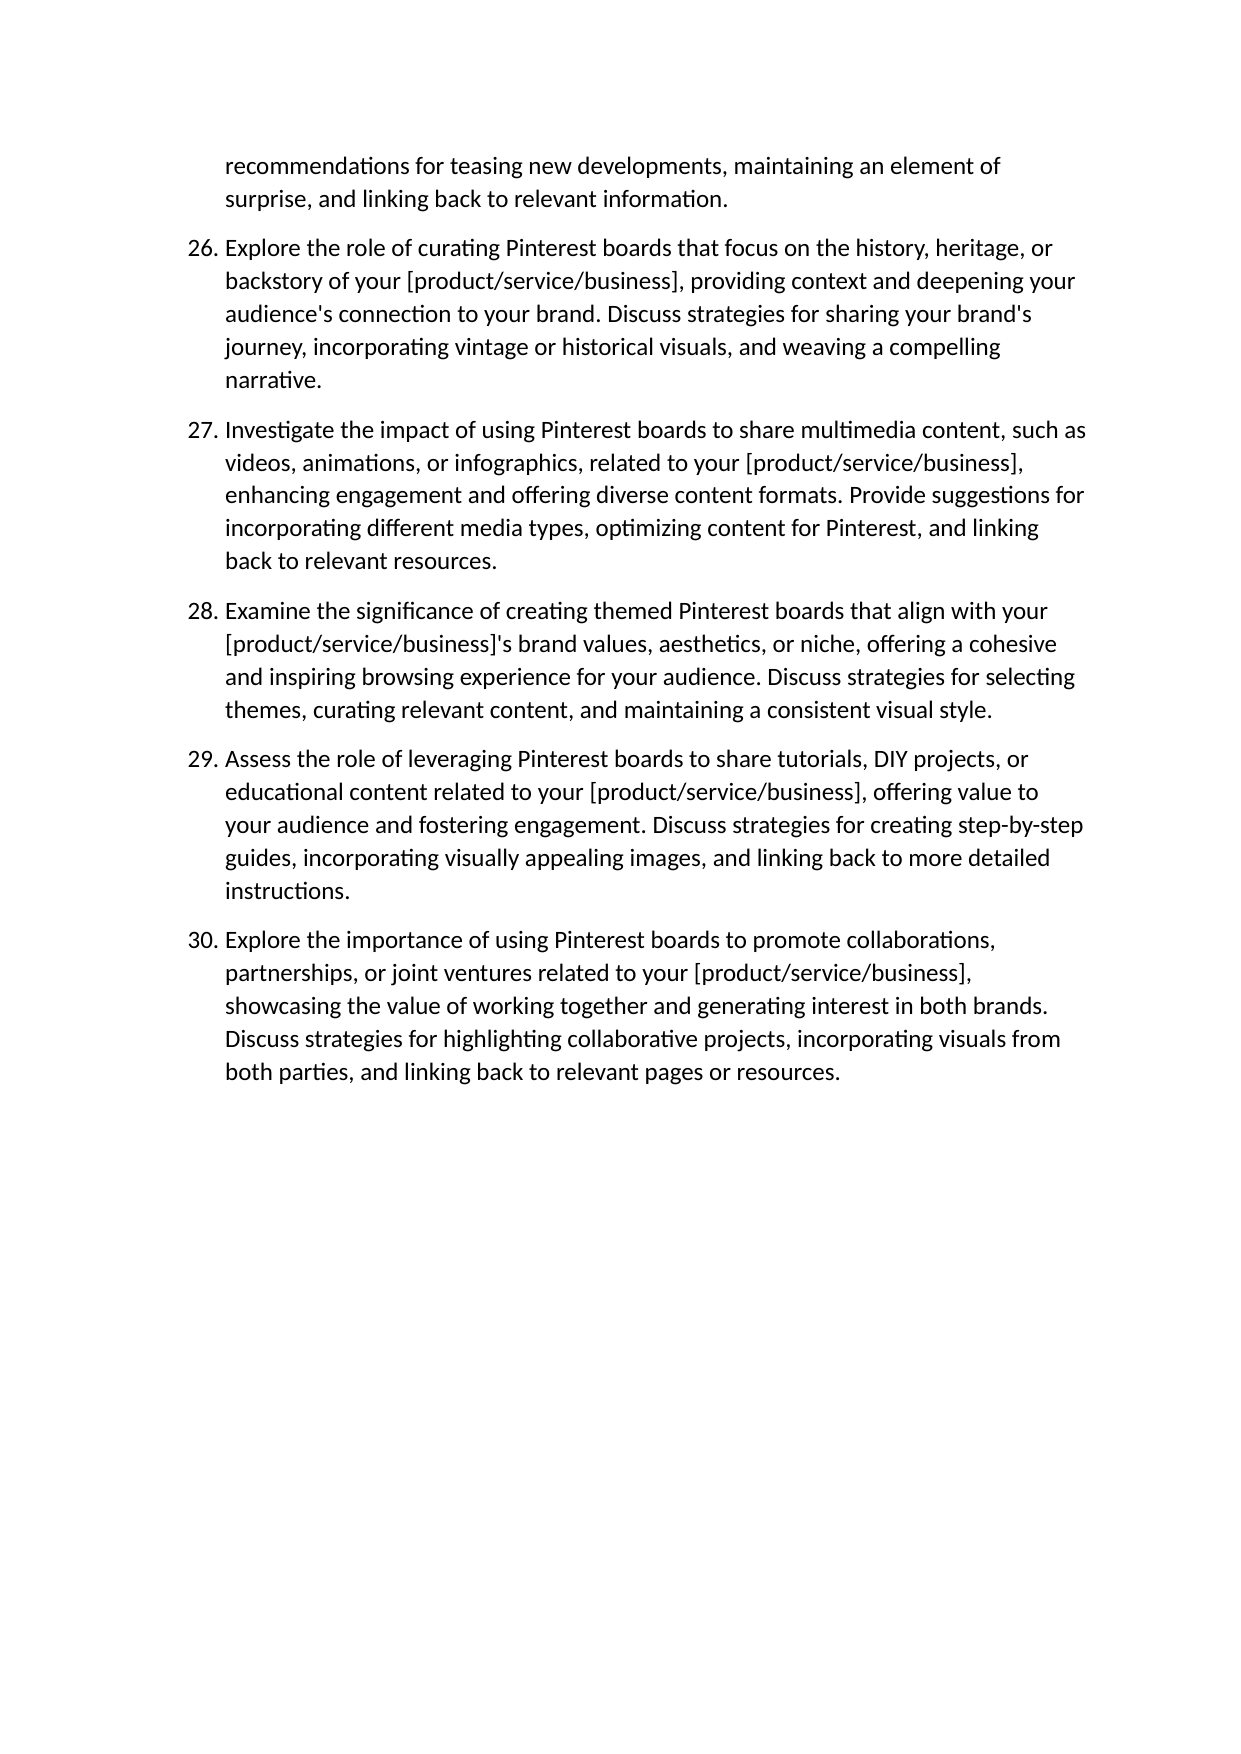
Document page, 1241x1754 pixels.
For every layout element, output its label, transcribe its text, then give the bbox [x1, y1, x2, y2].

list Investigate the impact of using Pinterest boards to share multimedia content, such as videos, animations, or infographics, related to your [product/service/business], enhancing engagement and offering diverse content formats. Provide suggestions for incorporating different media types, optimizing content for Pinterest, and linking back to relevant resources. [187, 414, 1090, 576]
list Assess the role of leveraging Pinterest boards to share tutorials, DIY projects, or educational content related to your [product/service/business], offering value to your audience and fostering engagement. Discuss strategies for creating step-by-step guides, incorporating visually appealing images, and linking back to more detailed instructions. [187, 743, 1090, 906]
list Examine the significance of creating themed Pinterest boards that align with your [product/service/business]'s brand values, aesthetics, or niche, offering a cohesive and inspiring browsing experience for your audience. Discuss strategies for selecting themes, curating relevant content, and maintaining a consistent visual style. [187, 595, 1090, 724]
list Explore the role of curating Pinterest boards that focus on the history, heritage, or backstory of your [product/service/business], providing context and deepening your audience's connection to your brand. Discuss strategies for sharing your brand's journey, incorporating vintage or historical visuals, and weaving a compelling narrative. [187, 232, 1090, 395]
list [187, 150, 1090, 213]
list Explore the importance of using Pinterest boards to promote collaborations, partnerships, or joint ventures related to your [product/service/business], showcasing the value of working together and generating interest in both brands. Discuss strategies for highlighting collaborative projects, incorporating visuals from both parties, and linking back to relevant pages or resources. [187, 924, 1090, 1087]
